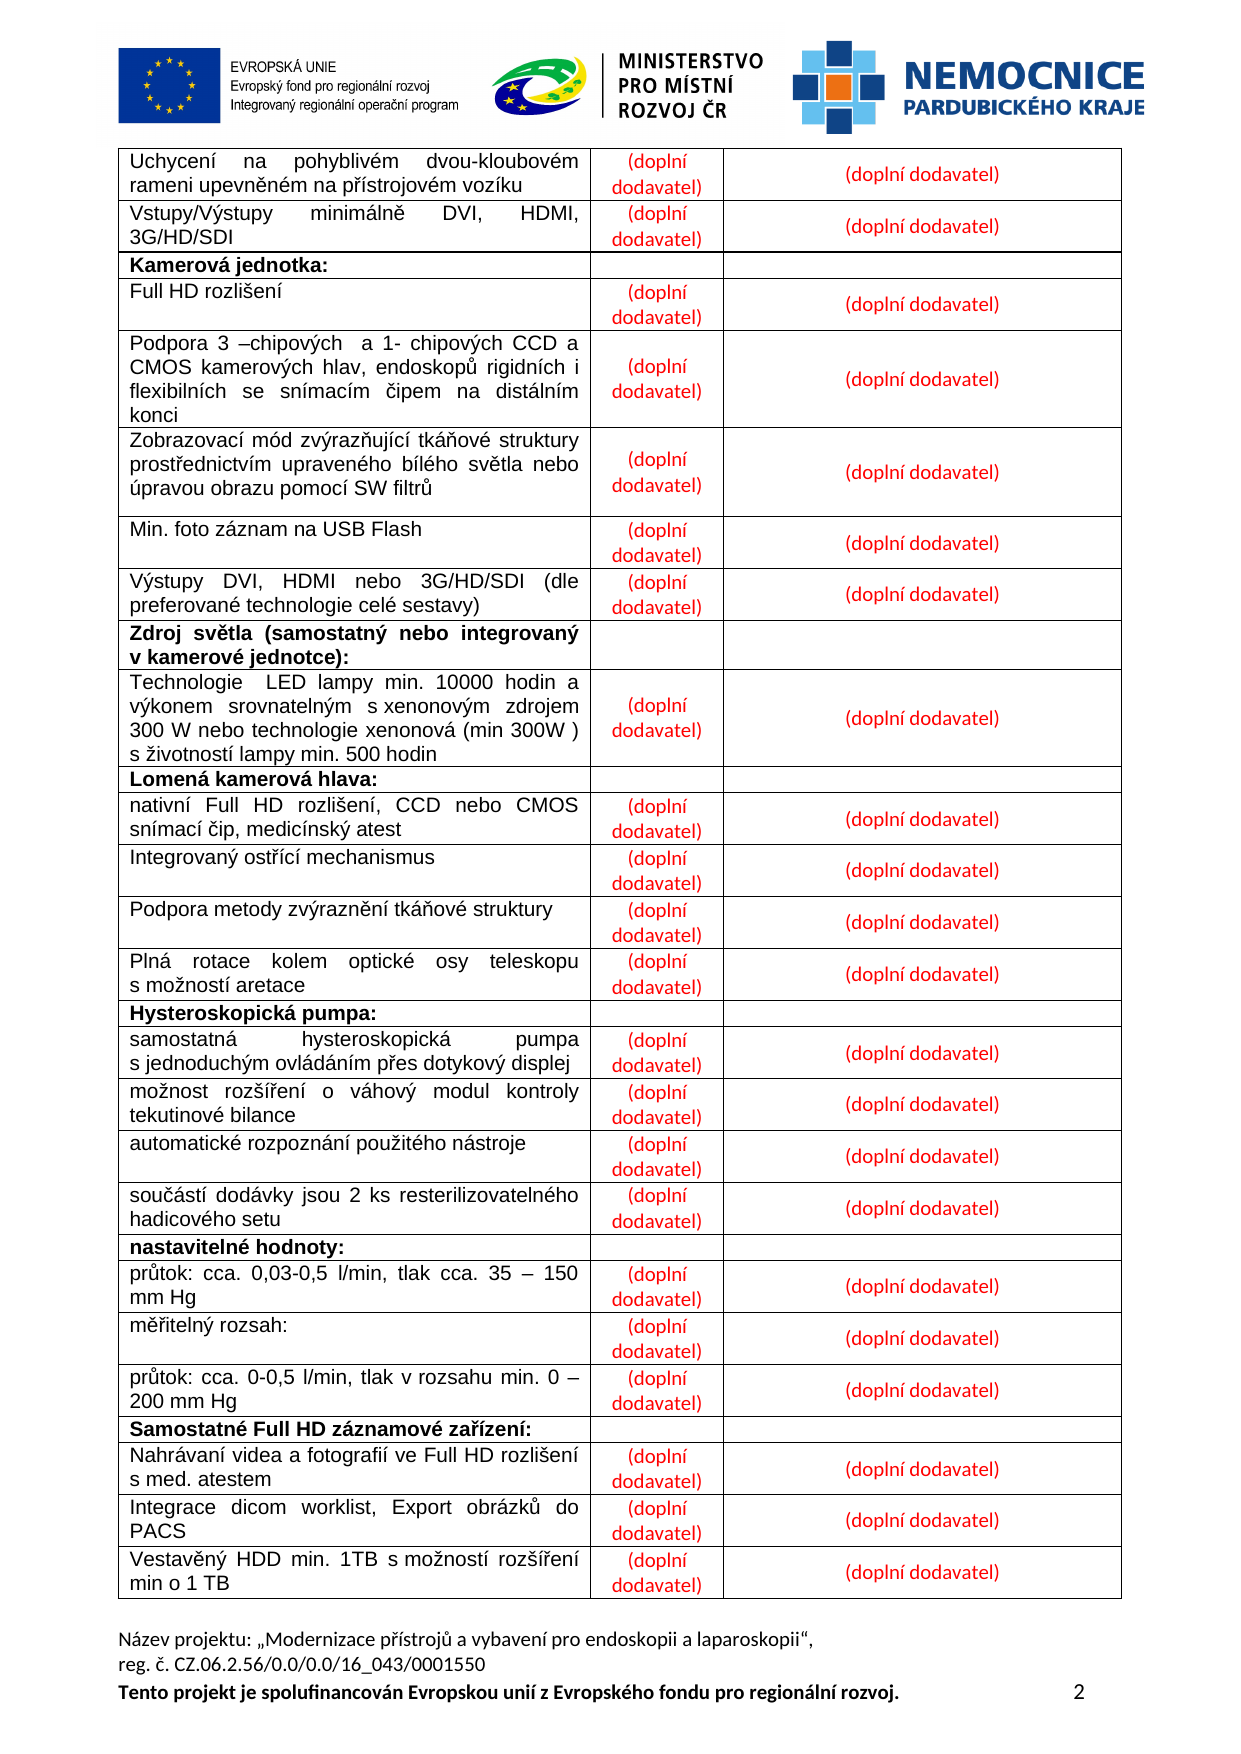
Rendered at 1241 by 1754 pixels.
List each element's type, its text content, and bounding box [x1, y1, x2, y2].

table_cell (doplní dodavatel) [724, 1079, 1121, 1130]
table_cell (doplní dodavatel) [591, 1261, 723, 1312]
table_cell Kamerová jednotka: [119, 253, 590, 278]
table_cell (doplní dodavatel) [591, 1443, 723, 1494]
table_cell (doplní dodavatel) [591, 1495, 723, 1546]
table_cell průtok: cca. 0,03-0,5 l/min, tlak cca. 35 – 150 mm Hg [119, 1261, 590, 1312]
table_cell Zdroj světla (samostatný nebo integrovaný v kamerové jednotce): [119, 621, 590, 669]
table_cell Integrovaný ostřící mechanismus [119, 845, 590, 896]
table_cell (doplní dodavatel) [724, 793, 1121, 844]
table_cell (doplní dodavatel) [591, 428, 723, 516]
table_cell (doplní dodavatel) [591, 1365, 723, 1416]
table_cell (doplní dodavatel) [724, 1027, 1121, 1078]
picture [96, 22, 785, 148]
table_cell nastavitelné hodnoty: [119, 1235, 590, 1260]
table_cell [724, 1417, 1121, 1442]
table_cell (doplní dodavatel) [591, 793, 723, 844]
table_cell (doplní dodavatel) [724, 1365, 1121, 1416]
table_cell Nahrávaní videa a fotografií ve Full HD rozlišení s med. atestem [119, 1443, 590, 1494]
table_cell (doplní dodavatel) [724, 1443, 1121, 1494]
table_cell (doplní dodavatel) [724, 845, 1121, 896]
table_cell součástí dodávky jsou 2 ks resterilizovatelného hadicového setu [119, 1183, 590, 1233]
table_cell (doplní dodavatel) [591, 949, 723, 999]
picture [791, 39, 1145, 135]
table_cell Technologie LED lampy min. 10000 hodin a výkonem srovnatelným s xenonovým zdrojem 300 W nebo technologie xenonová (min 300W ) s životností lampy min. 500 hodin [119, 670, 590, 766]
table_cell (doplní dodavatel) [724, 1495, 1121, 1546]
table_cell (doplní dodavatel) [724, 149, 1121, 199]
table_cell (doplní dodavatel) [591, 845, 723, 896]
table_cell [591, 1417, 723, 1442]
table_cell (doplní dodavatel) [591, 897, 723, 948]
table_cell Vstupy/Výstupy minimálně DVI, HDMI, 3G/HD/SDI [119, 201, 590, 251]
table_cell (doplní dodavatel) [724, 1183, 1121, 1233]
table_cell Uchycení na pohyblivém dvou-kloubovém rameni upevněném na přístrojovém vozíku [119, 149, 590, 199]
table_cell Integrace dicom worklist, Export obrázků do PACS [119, 1495, 590, 1546]
table_cell [724, 767, 1121, 792]
table_cell Plná rotace kolem optické osy teleskopu s možností aretace [119, 949, 590, 999]
table_cell (doplní dodavatel) [724, 569, 1121, 620]
table_cell (doplní dodavatel) [724, 331, 1121, 427]
table_cell (doplní dodavatel) [724, 279, 1121, 330]
table_cell (doplní dodavatel) [591, 1547, 723, 1598]
table_cell (doplní dodavatel) [591, 1027, 723, 1078]
table_cell (doplní dodavatel) [724, 670, 1121, 766]
table_cell [724, 1001, 1121, 1026]
table_cell (doplní dodavatel) [724, 517, 1121, 568]
table_cell [724, 1235, 1121, 1260]
table_cell [591, 621, 723, 669]
table_cell Vestavěný HDD min. 1TB s možností rozšíření min o 1 TB [119, 1547, 590, 1598]
table_cell (doplní dodavatel) [591, 201, 723, 251]
table_cell (doplní dodavatel) [724, 897, 1121, 948]
table_cell (doplní dodavatel) [591, 517, 723, 568]
table_cell (doplní dodavatel) [591, 1131, 723, 1182]
table_cell (doplní dodavatel) [591, 670, 723, 766]
table_cell měřitelný rozsah: [119, 1313, 590, 1364]
table_cell (doplní dodavatel) [591, 1183, 723, 1233]
table_cell (doplní dodavatel) [724, 1547, 1121, 1598]
table_cell [591, 767, 723, 792]
table_cell Podpora metody zvýraznění tkáňové struktury [119, 897, 590, 948]
table_cell (doplní dodavatel) [724, 201, 1121, 251]
table_cell (doplní dodavatel) [591, 279, 723, 330]
table_cell (doplní dodavatel) [724, 1261, 1121, 1312]
table_cell (doplní dodavatel) [591, 1313, 723, 1364]
table_cell [591, 1235, 723, 1260]
table_cell (doplní dodavatel) [724, 1313, 1121, 1364]
table_cell Samostatné Full HD záznamové zařízení: [119, 1417, 590, 1442]
table_cell (doplní dodavatel) [591, 149, 723, 199]
table_cell [591, 253, 723, 278]
table_cell (doplní dodavatel) [591, 331, 723, 427]
table_cell Lomená kamerová hlava: [119, 767, 590, 792]
table_cell průtok: cca. 0-0,5 l/min, tlak v rozsahu min. 0 – 200 mm Hg [119, 1365, 590, 1416]
table_cell možnost rozšíření o váhový modul kontroly tekutinové bilance [119, 1079, 590, 1130]
table_cell automatické rozpoznání použitého nástroje [119, 1131, 590, 1182]
table_cell Min. foto záznam na USB Flash [119, 517, 590, 568]
table_cell (doplní dodavatel) [724, 949, 1121, 999]
table_cell (doplní dodavatel) [724, 428, 1121, 516]
table_cell Full HD rozlišení [119, 279, 590, 330]
table_cell [591, 1001, 723, 1026]
table_cell (doplní dodavatel) [591, 1079, 723, 1130]
table_cell [724, 253, 1121, 278]
table_cell samostatná hysteroskopická pumpa s jednoduchým ovládáním přes dotykový displej [119, 1027, 590, 1078]
table_cell Podpora 3 –chipových a 1- chipových CCD a CMOS kamerových hlav, endoskopů rigidních i flexibilních se snímacím čipem na distálním konci [119, 331, 590, 427]
table_cell [724, 621, 1121, 669]
table_cell (doplní dodavatel) [591, 569, 723, 620]
table_cell Zobrazovací mód zvýrazňující tkáňové struktury prostřednictvím upraveného bílého světla nebo úpravou obrazu pomocí SW filtrů [119, 428, 590, 516]
table_cell nativní Full HD rozlišení, CCD nebo CMOS snímací čip, medicínský atest [119, 793, 590, 844]
table_cell Hysteroskopická pumpa: [119, 1001, 590, 1026]
table_cell (doplní dodavatel) [724, 1131, 1121, 1182]
table_cell Výstupy DVI, HDMI nebo 3G/HD/SDI (dle preferované technologie celé sestavy) [119, 569, 590, 620]
